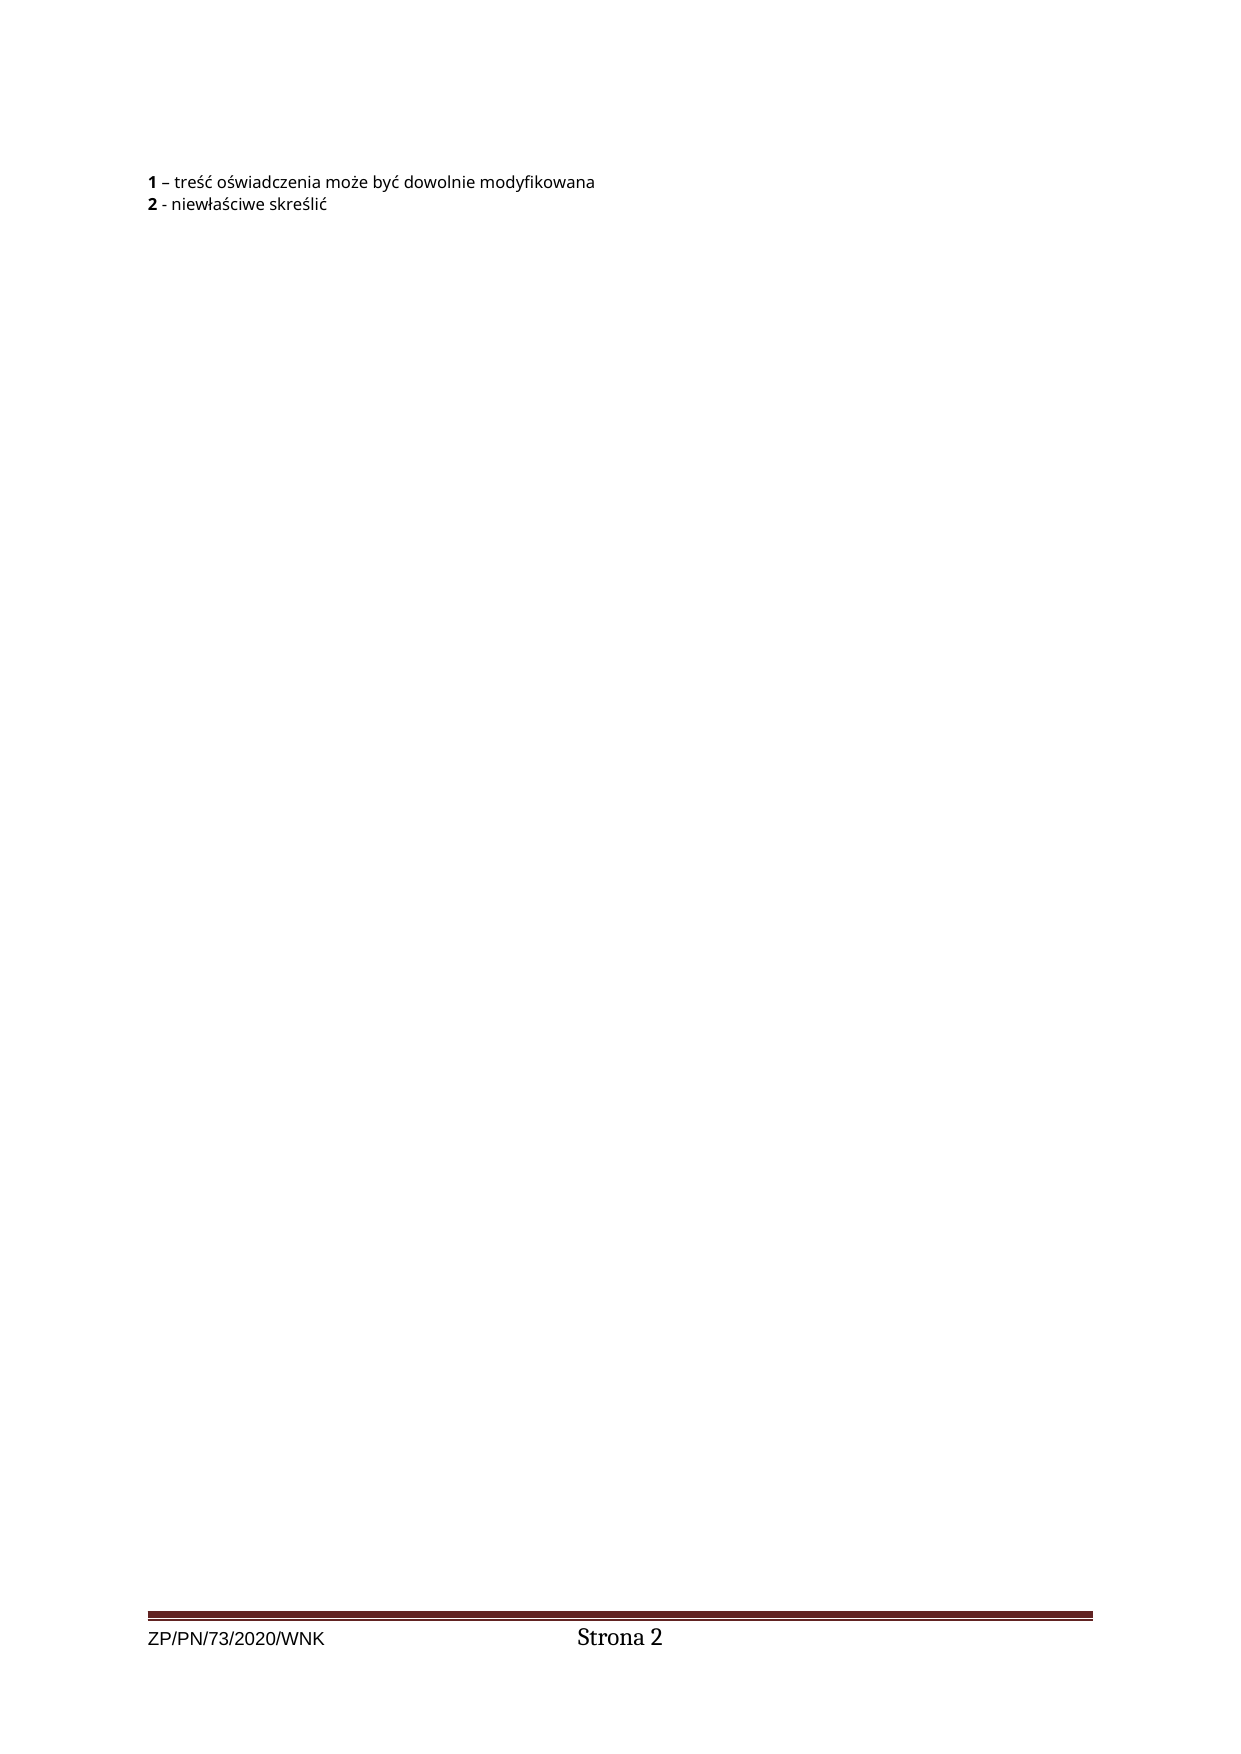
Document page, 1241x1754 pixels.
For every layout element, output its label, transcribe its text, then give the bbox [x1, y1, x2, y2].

text 2 - niewłaściwe skreślić [148, 193, 1093, 216]
text 1 – treść oświadczenia może być dowolnie modyfikowana [148, 170, 1093, 193]
